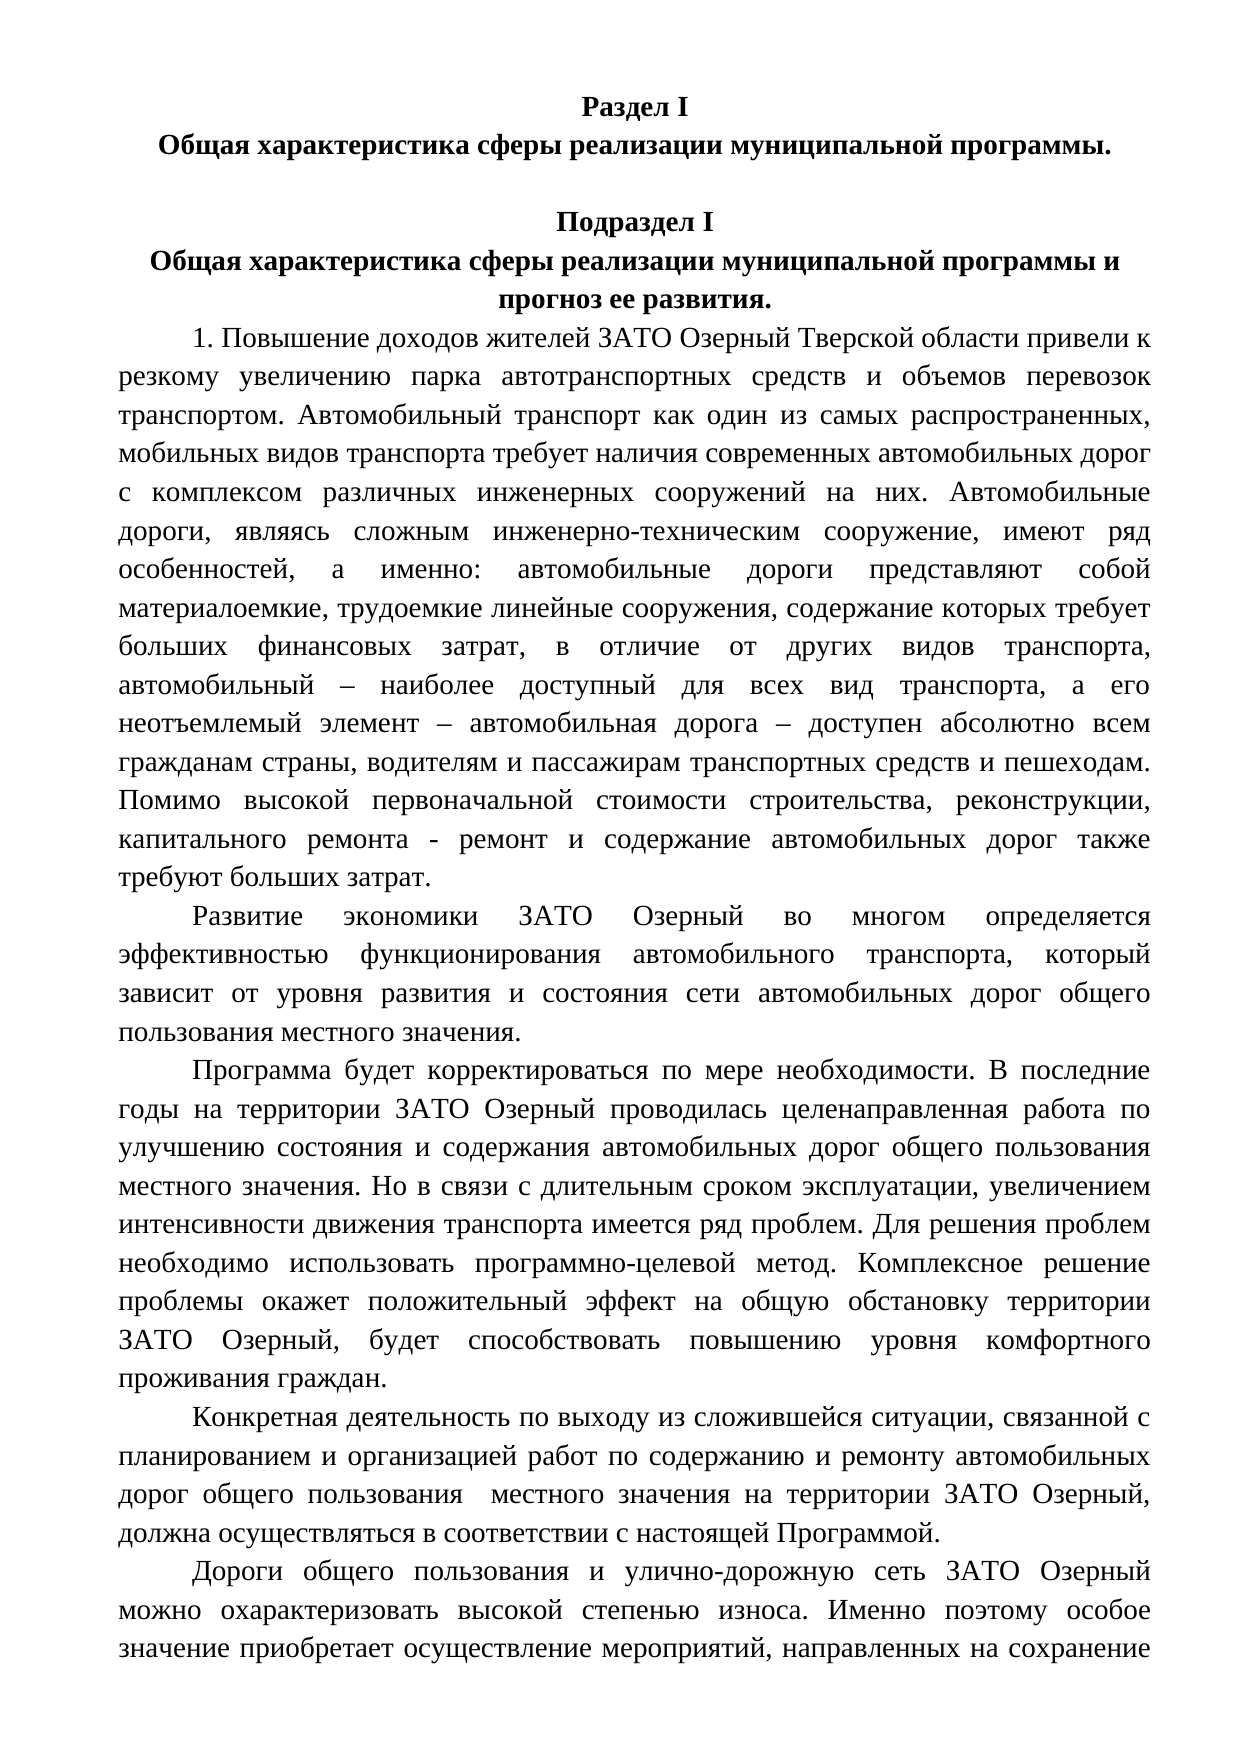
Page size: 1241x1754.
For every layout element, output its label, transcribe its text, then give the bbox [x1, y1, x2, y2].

text Раздел I [118, 89, 1152, 122]
text Программа будет корректироваться по мере необходимости. В последние годы на территории ЗАТО Озерный проводилась целенаправленная работа по улучшению состояния и содержания автомобильных дорог общего пользования местного значения. Но в связи с длительным сроком эксплуатации, увеличением интенсивности движения транспорта имеется ряд проблем. Для решения проблем необходимо использовать программно-целевой метод. Комплексное решение проблемы окажет положительный эффект на общую обстановку территории ЗАТО Озерный, будет способствовать повышению уровня комфортного проживания граждан. [118, 1052, 1152, 1394]
text Развитие экономики ЗАТО Озерный во многом определяется эффективностью функционирования автомобильного транспорта, который зависит от уровня развития и состояния сети автомобильных дорог общего пользования местного значения. [118, 898, 1152, 1047]
text Конкретная деятельность по выходу из сложившейся ситуации, связанной с планированием и организацией работ по содержанию и ремонту автомобильных дорог общего пользования местного значения на территории ЗАТО Озерный, должна осуществляться в соответствии с настоящей Программой. [118, 1399, 1152, 1548]
text 1. Повышение доходов жителей ЗАТО Озерный Тверской области привели к резкому увеличению парка автотранспортных средств и объемов перевозок транспортом. Автомобильный транспорт как один из самых распространенных, мобильных видов транспорта требует наличия современных автомобильных дорог с комплексом различных инженерных сооружений на них. Автомобильные дороги, являясь сложным инженерно-техническим сооружение, имеют ряд особенностей, а именно: автомобильные дороги представляют собой материалоемкие, трудоемкие линейные сооружения, содержание которых требует больших финансовых затрат, в отличие от других видов транспорта, автомобильный – наиболее доступный для всех вид транспорта, а его неотъемлемый элемент – автомобильная дорога – доступен абсолютно всем гражданам страны, водителям и пассажирам транспортных средств и пешеходам. Помимо высокой первоначальной стоимости строительства, реконструкции, капитального ремонта - ремонт и содержание автомобильных дорог также требуют больших затрат. [118, 320, 1152, 893]
text Общая характеристика сферы реализации муниципальной программы. [118, 127, 1152, 161]
text Общая характеристика сферы реализации муниципальной программы и прогноз ее развития. [118, 243, 1152, 315]
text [118, 1553, 1152, 1664]
text Подраздел I [118, 204, 1152, 238]
